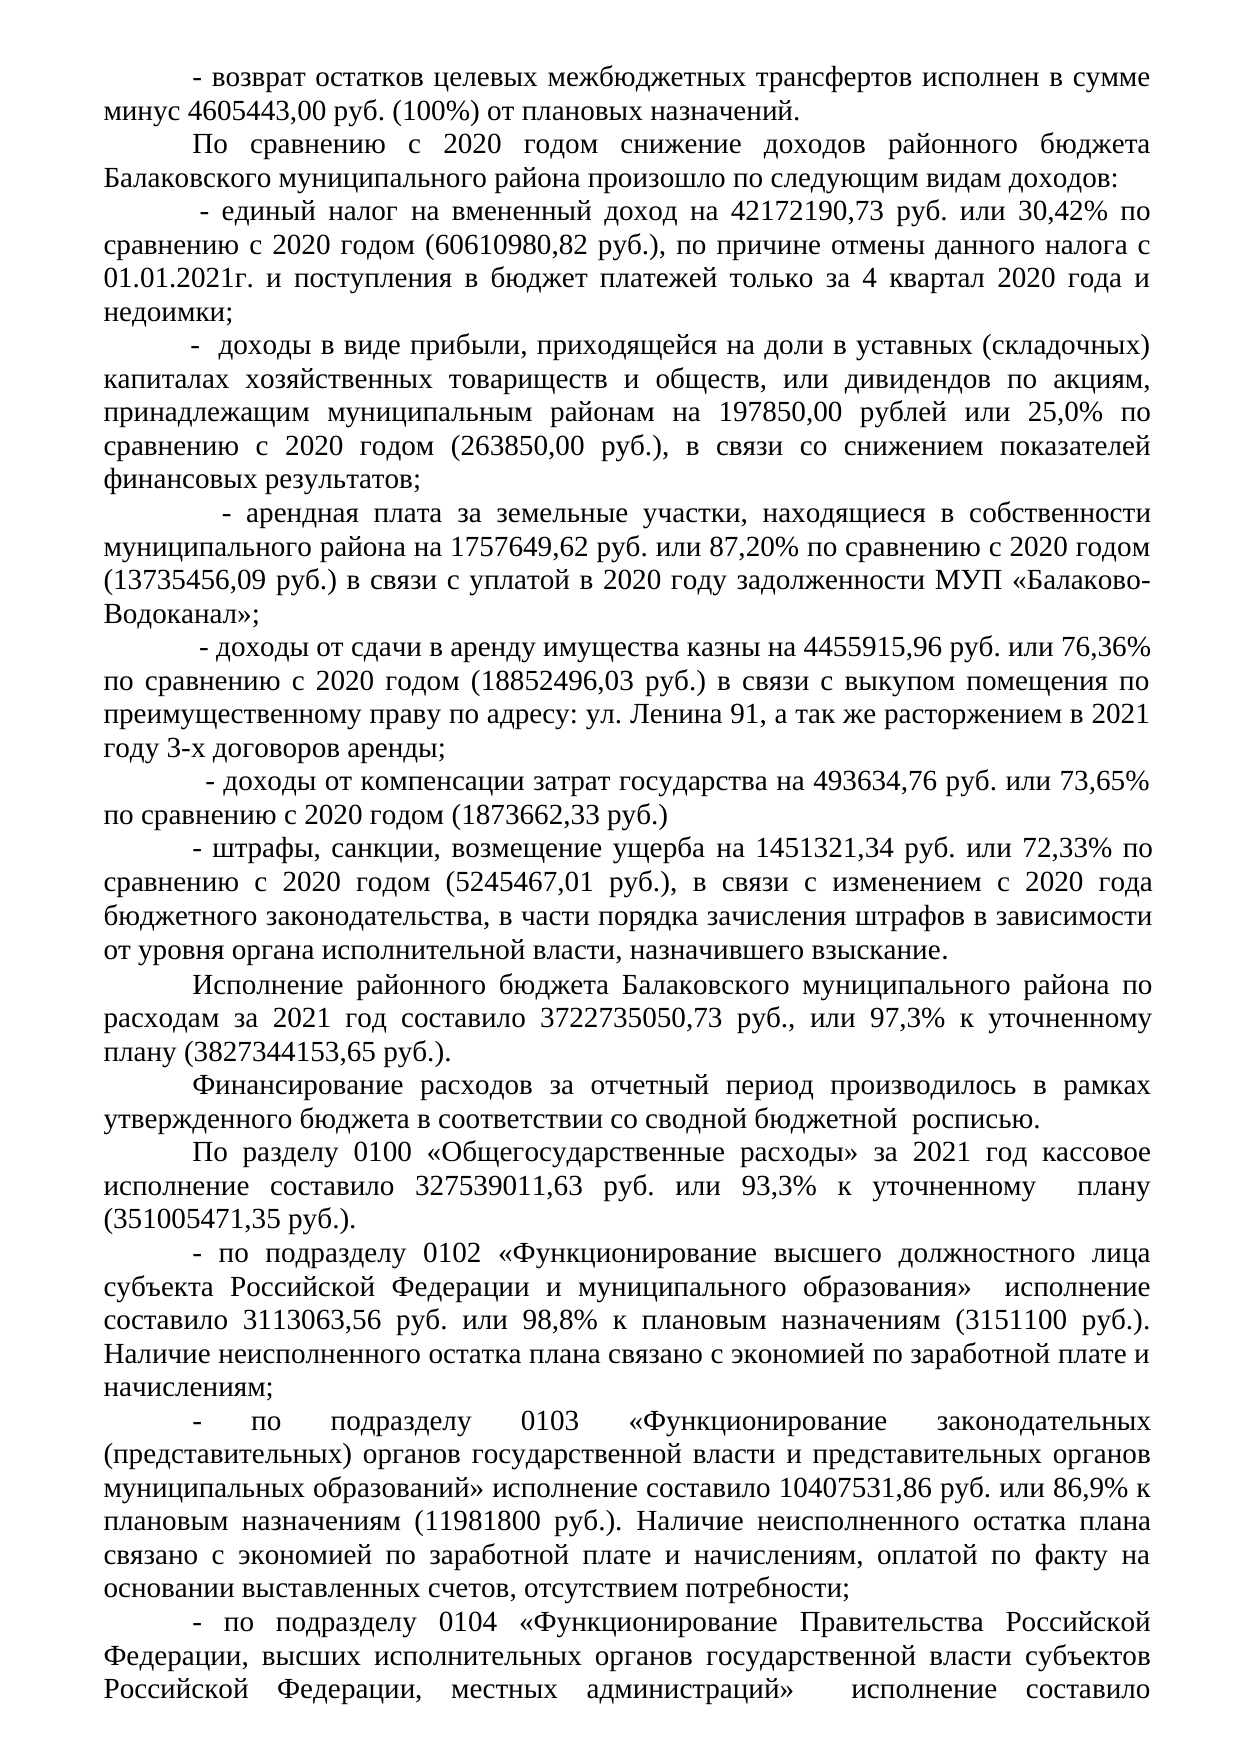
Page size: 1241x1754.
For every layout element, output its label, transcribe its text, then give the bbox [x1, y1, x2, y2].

text - доходы от компенсации затрат государства на 493634,76 руб. или 73,65% по сравнению с 2020 годом (1873662,33 руб.) [103, 763, 1152, 831]
text - единый налог на вмененный доход на 42172190,73 руб. или 30,42% по сравнению с 2020 годом (60610980,82 руб.), по причине отмены данного налога с 01.01.2021г. и поступления в бюджет платежей только за 4 квартал 2020 года и недоимки; [103, 193, 1152, 327]
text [103, 1604, 1152, 1705]
text По разделу 0100 «Общегосударственные расходы» за 2021 год кассовое исполнение составило 327539011,63 руб. или 93,3% к уточненному плану (351005471,35 руб.). [103, 1134, 1152, 1235]
text По сравнению с 2020 годом снижение доходов районного бюджета Балаковского муниципального района произошло по следующим видам доходов: [103, 126, 1152, 193]
text - доходы от сдачи в аренду имущества казны на 4455915,96 руб. или 76,36% по сравнению с 2020 годом (18852496,03 руб.) в связи с выкупом помещения по преимущественному праву по адресу: ул. Ленина 91, а так же расторжением в 2021 году 3-х договоров аренды; [103, 629, 1152, 763]
text - по подразделу 0102 «Функционирование высшего должностного лица субъекта Российской Федерации и муниципального образования» исполнение составило 3113063,56 руб. или 98,8% к плановым назначениям (3151100 руб.). Наличие неисполненного остатка плана связано с экономией по заработной плате и начислениям; [103, 1235, 1152, 1403]
text Исполнение районного бюджета Балаковского муниципального района по расходам за 2021 год составило 3722735050,73 руб., или 97,3% к уточненному плану (3827344153,65 руб.). [103, 967, 1153, 1067]
text - арендная плата за земельные участки, находящиеся в собственности муниципального района на 1757649,62 руб. или 87,20% по сравнению с 2020 годом (13735456,09 руб.) в связи с уплатой в 2020 году задолженности МУП «Балаково-Водоканал»; [103, 495, 1152, 629]
text - доходы в виде прибыли, приходящейся на доли в уставных (складочных) капиталах хозяйственных товариществ и обществ, или дивидендов по акциям, принадлежащим муниципальным районам на 197850,00 рублей или 25,0% по сравнению с 2020 годом (263850,00 руб.), в связи со снижением показателей финансовых результатов; [103, 327, 1152, 495]
text Финансирование расходов за отчетный период производилось в рамках утвержденного бюджета в соответствии со сводной бюджетной росписью. [103, 1067, 1152, 1134]
text - возврат остатков целевых межбюджетных трансфертов исполнен в сумме минус 4605443,00 руб. (100%) от плановых назначений. [103, 59, 1152, 126]
text - по подразделу 0103 «Функционирование законодательных (представительных) органов государственной власти и представительных органов муниципальных образований» исполнение составило 10407531,86 руб. или 86,9% к плановым назначениям (11981800 руб.). Наличие неисполненного остатка плана связано с экономией по заработной плате и начислениям, оплатой по факту на основании выставленных счетов, отсутствием потребности; [103, 1403, 1152, 1604]
text - штрафы, санкции, возмещение ущерба на 1451321,34 руб. или 72,33% по сравнению с 2020 годом (5245467,01 руб.), в связи с изменением с 2020 года бюджетного законодательства, в части порядка зачисления штрафов в зависимости от уровня органа исполнительной власти, назначившего взыскание. [103, 831, 1153, 967]
